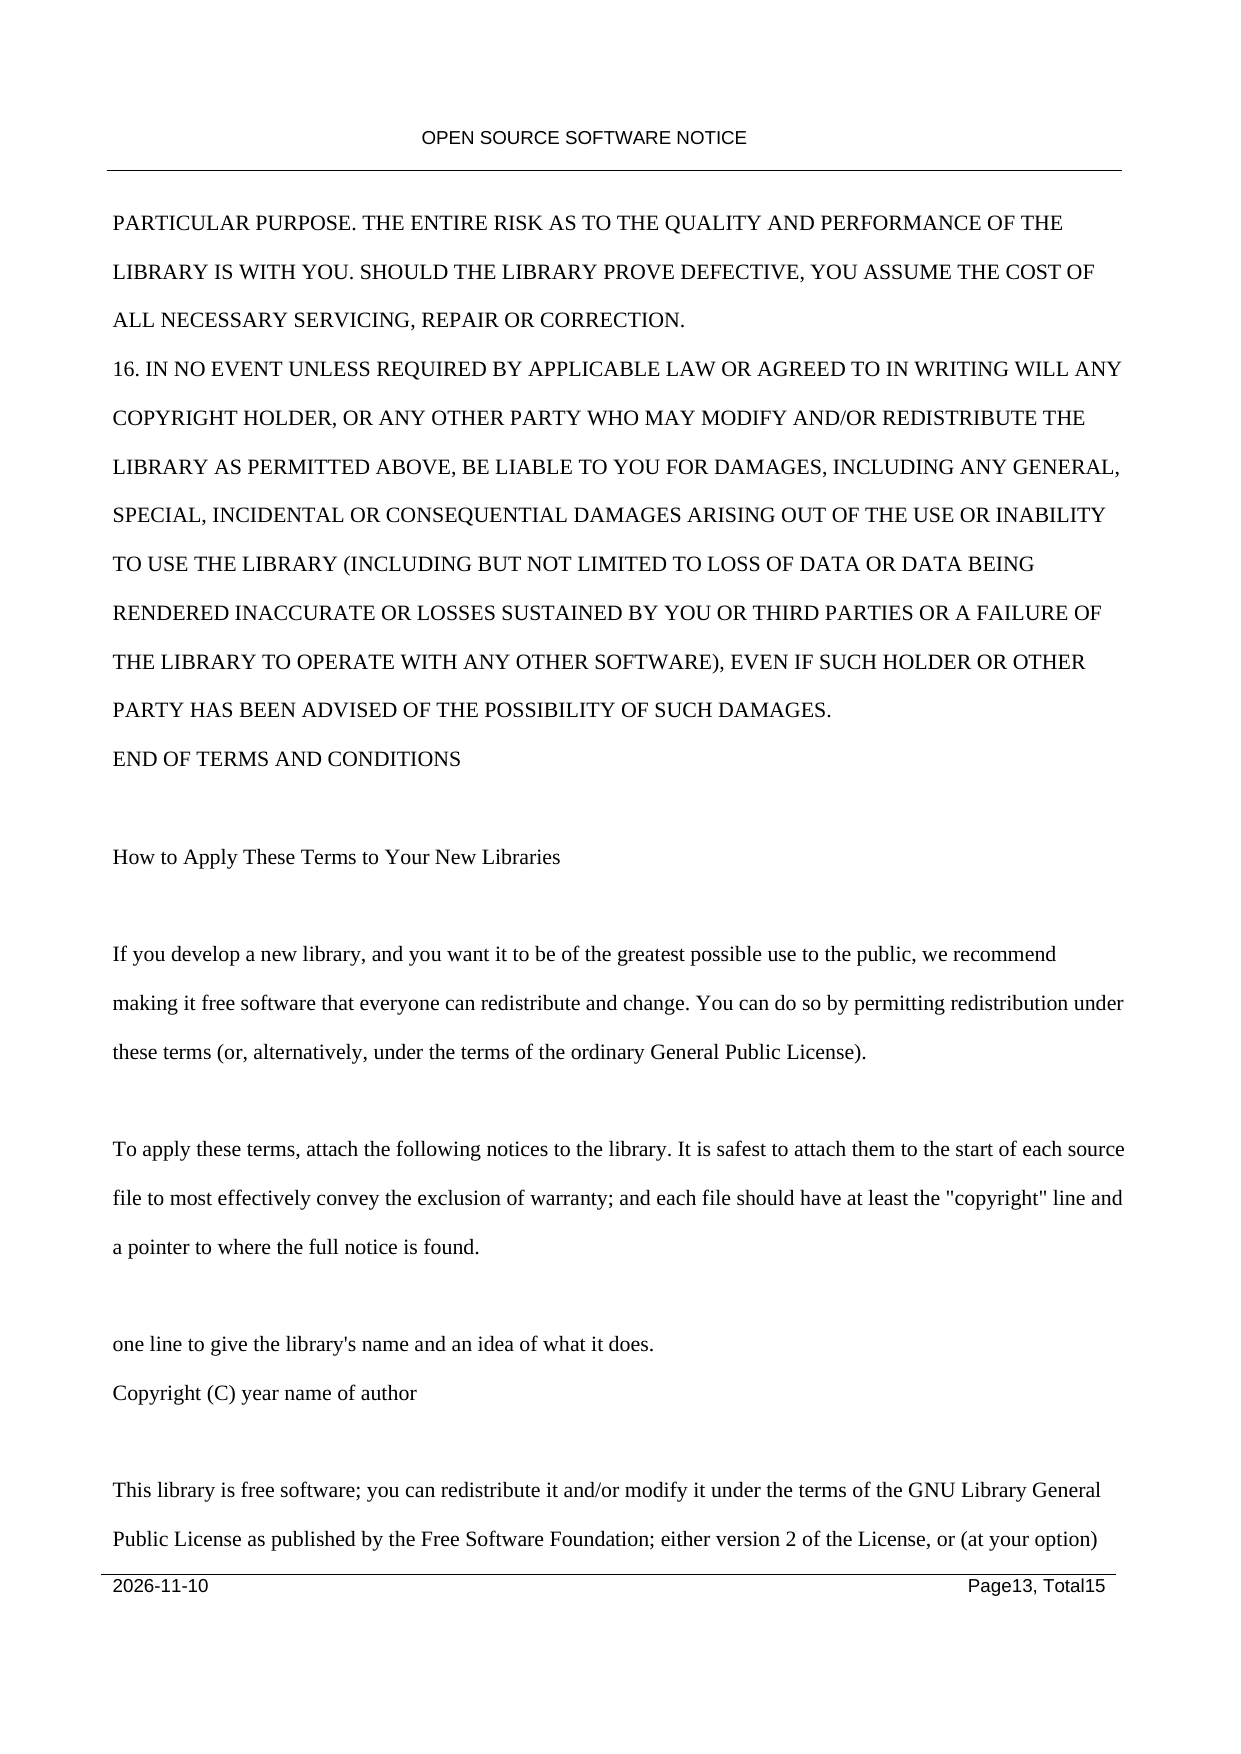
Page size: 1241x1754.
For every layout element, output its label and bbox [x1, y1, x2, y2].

text [112, 206, 1128, 1555]
